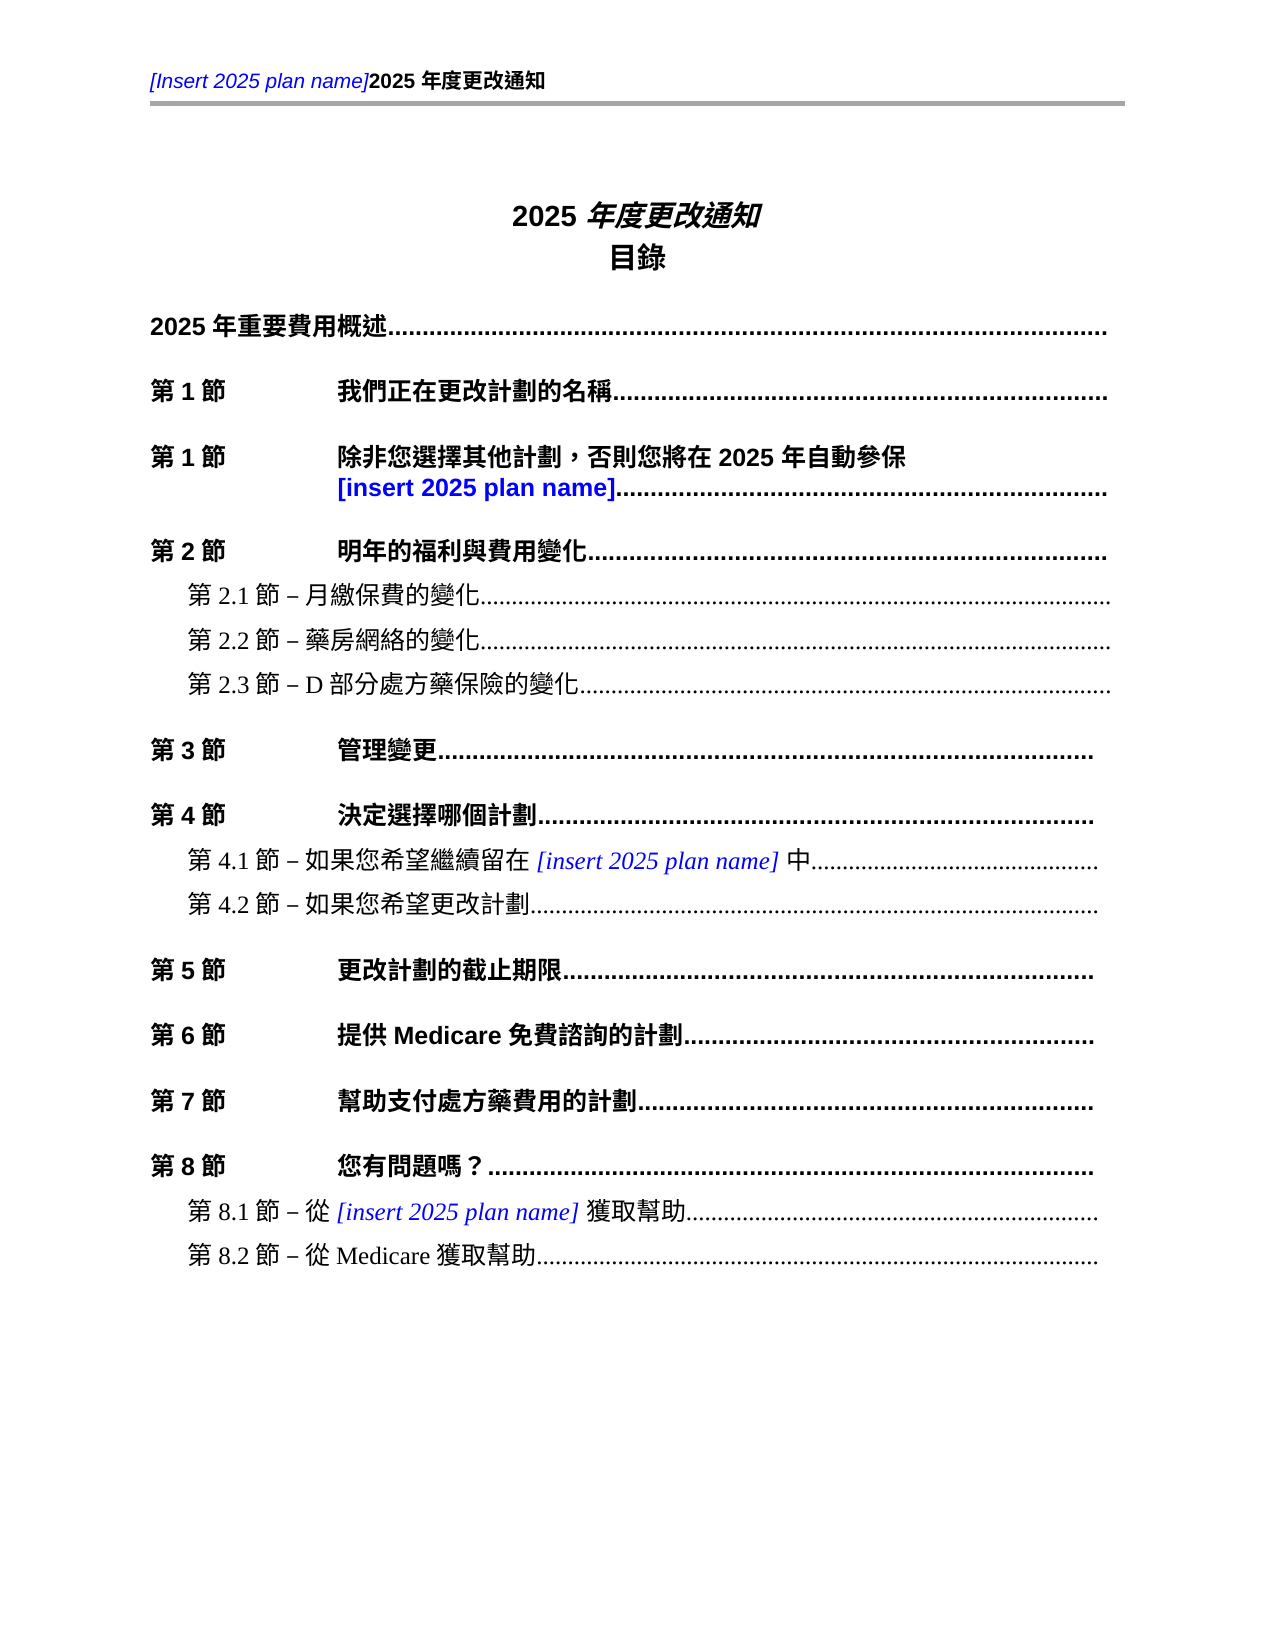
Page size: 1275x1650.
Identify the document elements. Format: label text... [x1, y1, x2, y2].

text 第 8 節 您有問題嗎？ 21 [150, 1147, 1050, 1183]
text 第 8.1 節 – 從 [insert 2025 plan name] 獲取幫助 21 [187, 1191, 1087, 1227]
text 第 2.3 節 – D 部分處方藥保險的變化 8 [187, 665, 1087, 701]
text 第 1 節 我們正在更改計劃的名稱 6 [150, 372, 1050, 408]
text 第 8.2 節 – 從 Medicare 獲取幫助 21 [187, 1236, 1087, 1272]
text 第 1 節 除非您選擇其他計劃，否則您將在 2025 年自動參保 [insert 2025 plan name] 6 [150, 437, 1050, 502]
text 第 2.2 節 – 藥房網絡的變化 7 [187, 620, 1087, 657]
text 2025 年重要費用概述 4 [150, 306, 1050, 342]
text 第 6 節 提供 Medicare 免費諮詢的計劃 19 [150, 1016, 1050, 1052]
text 2025 年度更改通知 目錄 [150, 192, 1125, 277]
text 第 3 節 管理變更 16 [150, 730, 1050, 767]
text 第 2 節 明年的福利與費用變化 7 [150, 531, 1050, 567]
text 第 5 節 更改計劃的截止期限 19 [150, 950, 1050, 987]
text 第 7 節 幫助支付處方藥費用的計劃 19 [150, 1081, 1050, 1117]
text 第 4 節 決定選擇哪個計劃 17 [150, 796, 1050, 832]
text 第 4.1 節 – 如果您希望繼續留在 [insert 2025 plan name] 中 17 [187, 840, 1087, 877]
text 第 2.1 節 – 月繳保費的變化 7 [187, 576, 1087, 612]
text 第 4.2 節 – 如果您希望更改計劃 17 [187, 885, 1087, 921]
